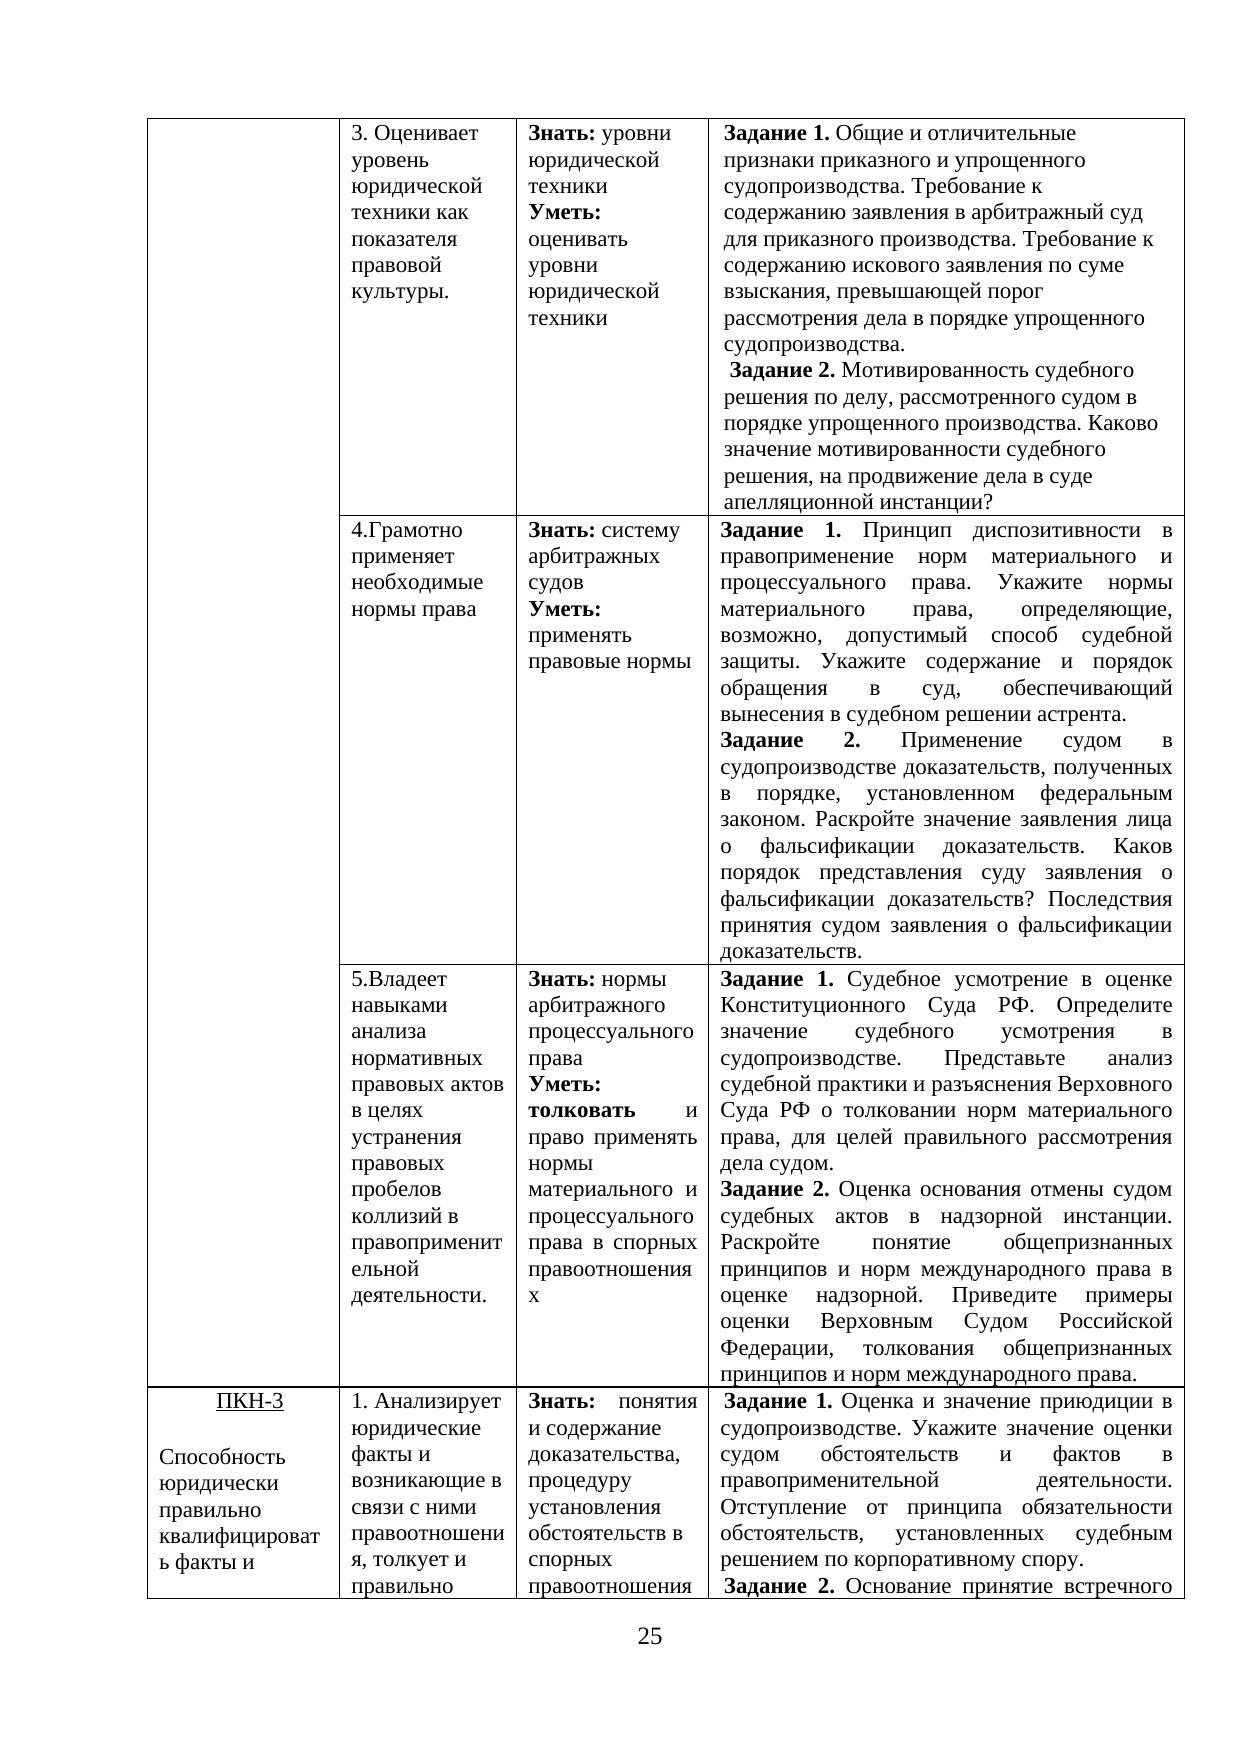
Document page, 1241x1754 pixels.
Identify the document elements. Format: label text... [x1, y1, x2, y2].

table_cell Знать: нормы арбитражного процессуального права Уметь: толковать и право применять нормы материального и процессуального права в спорных правоотношениях [517, 965, 708, 1386]
table_cell 3. Оценивает уровень юридической техники как показателя правовой культуры. [340, 119, 516, 514]
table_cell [148, 1388, 339, 1598]
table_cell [709, 1388, 1184, 1598]
table_cell 4.Грамотно применяет необходимые нормы права [340, 516, 516, 964]
table_cell Задание 1. Общие и отличительные признаки приказного и упрощенного судопроизводства. Требование к содержанию заявления в арбитражный суд для приказного производства. Требование к содержанию искового заявления по суме взыскания, превышающей порог рассмотрения дела в порядке упрощенного судопроизводства. Задание 2. Мотивированность судебного решения по делу, рассмотренного судом в порядке упрощенного производства. Каково значение мотивированности судебного решения, на продвижение дела в суде апелляционной инстанции? [709, 119, 1184, 514]
table_cell Задание 1. Судебное усмотрение в оценке Конституционного Суда РФ. Определите значение судебного усмотрения в судопроизводстве. Представьте анализ судебной практики и разъяснения Верховного Суда РФ о толковании норм материального права, для целей правильного рассмотрения дела судом. Задание 2. Оценка основания отмены судом судебных актов в надзорной инстанции. Раскройте понятие общепризнанных принципов и норм международного права в оценке надзорной. Приведите примеры оценки Верховным Судом Российской Федерации, толкования общепризнанных принципов и норм международного права. [709, 965, 1184, 1386]
table_cell Знать: уровни юридической техники Уметь: оценивать уровни юридической техники [517, 119, 708, 514]
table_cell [517, 1388, 708, 1598]
table_cell Знать: систему арбитражных судов Уметь: применять правовые нормы [517, 516, 708, 964]
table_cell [340, 1388, 516, 1598]
table_cell 5.Владеет навыками анализа нормативных правовых актов в целях устранения правовых пробелов коллизий в правоприменительной деятельности. [340, 965, 516, 1386]
table_cell Задание 1. Принцип диспозитивности в правоприменение норм материального и процессуального права. Укажите нормы материального права, определяющие, возможно, допустимый способ судебной защиты. Укажите содержание и порядок обращения в суд, обеспечивающий вынесения в судебном решении астрента. Задание 2. Применение судом в судопроизводстве доказательств, полученных в порядке, установленном федеральным законом. Раскройте значение заявления лица о фальсификации доказательств. Каков порядок представления суду заявления о фальсификации доказательств? Последствия принятия судом заявления о фальсификации доказательств. [709, 516, 1184, 964]
